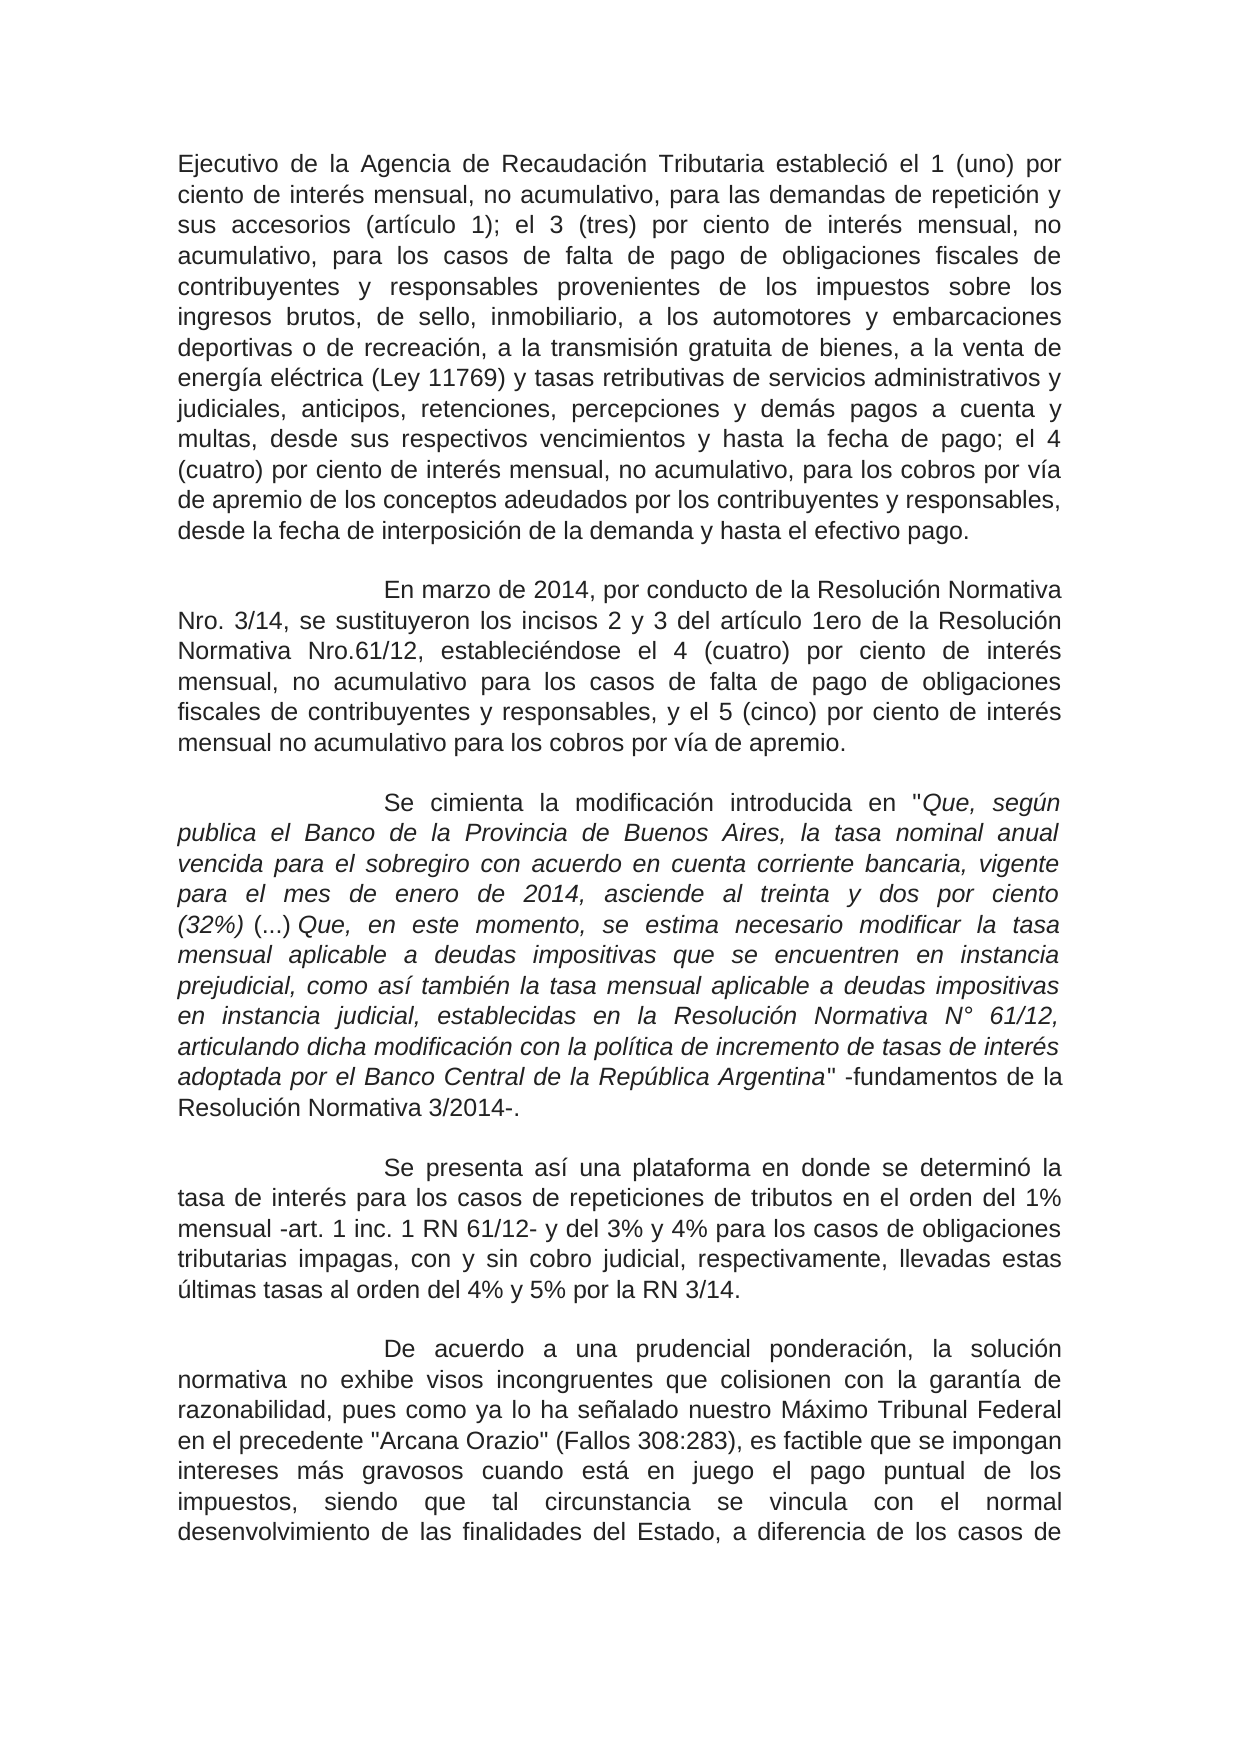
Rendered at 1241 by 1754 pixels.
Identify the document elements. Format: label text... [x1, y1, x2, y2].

text Se presenta así una plataforma en donde se determinó la tasa de interés para los casos de repeticiones de tributos en el orden del 1% mensual -art. 1 inc. 1 RN 61/12- y del 3% y 4% para los casos de obligaciones tributarias impagas, con y sin cobro judicial, respectivamente, llevadas estas últimas tasas al orden del 4% y 5% por la RN 3/14. [177, 1151, 1063, 1303]
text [177, 148, 1063, 544]
text En marzo de 2014, por conducto de la Resolución Normativa Nro. 3/14, se sustituyeron los incisos 2 y 3 del artículo 1ero de la Resolución Normativa Nro.61/12, estableciéndose el 4 (cuatro) por ciento de interés mensual, no acumulativo para los casos de falta de pago de obligaciones fiscales de contribuyentes y responsables, y el 5 (cinco) por ciento de interés mensual no acumulativo para los cobros por vía de apremio. [177, 573, 1063, 757]
text Se cimienta la modificación introducida en "Que, según publica el Banco de la Provincia de Buenos Aires, la tasa nominal anual vencida para el sobregiro con acuerdo en cuenta corriente bancaria, vigente para el mes de enero de 2014, asciende al treinta y dos por ciento (32%) (...) Que, en este momento, se estima necesario modificar la tasa mensual aplicable a deudas impositivas que se encuentren en instancia prejudicial, como así también la tasa mensual aplicable a deudas impositivas en instancia judicial, establecidas en la Resolución Normativa N° 61/12, articulando dicha modificación con la política de incremento de tasas de interés adoptada por el Banco Central de la República Argentina" -fundamentos de la Resolución Normativa 3/2014-. [177, 786, 1063, 1122]
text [177, 1332, 1063, 1546]
